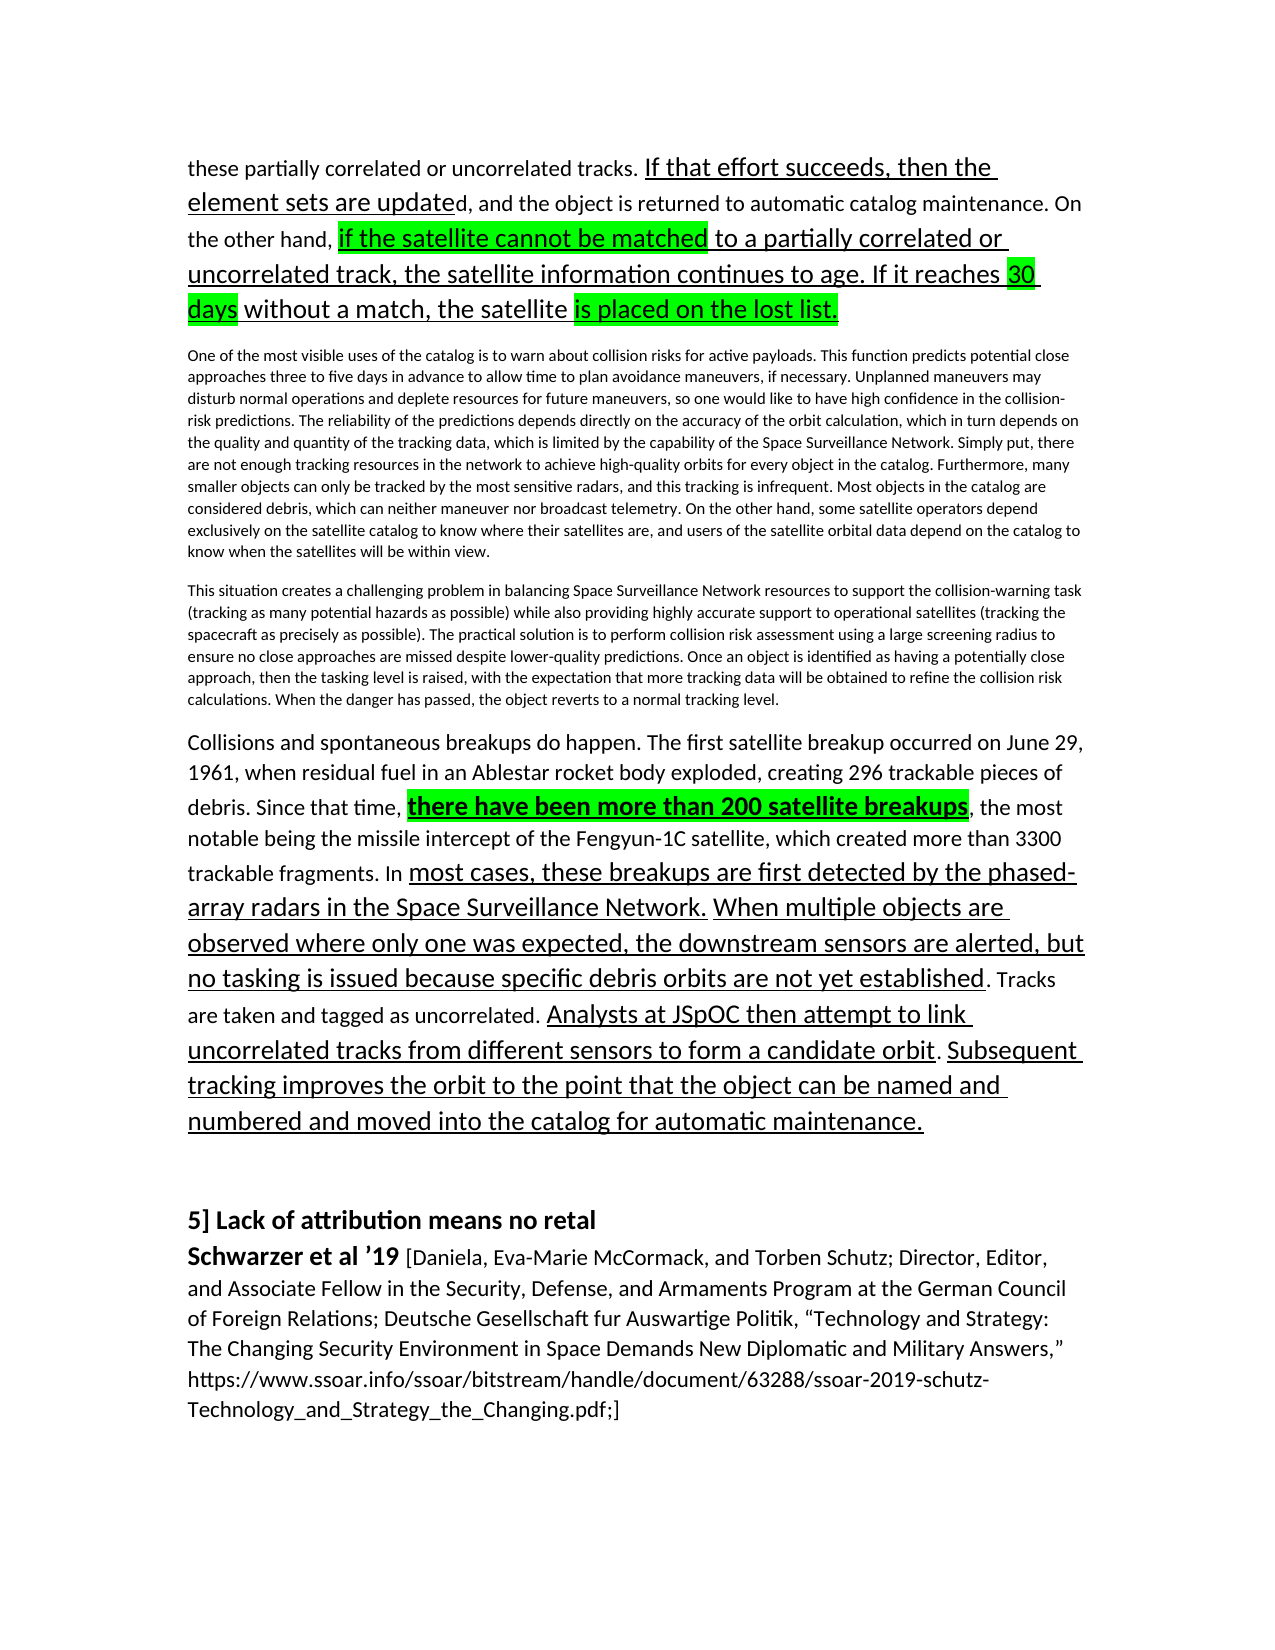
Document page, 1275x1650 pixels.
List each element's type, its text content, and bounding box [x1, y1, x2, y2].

text This situation creates a challenging problem in balancing Space Surveillance Network resources to support the collision-warning task (tracking as many potential hazards as possible) while also providing highly accurate support to operational satellites (tracking the spacecraft as precisely as possible). The practical solution is to perform collision risk assessment using a large screening radius to ensure no close approaches are missed despite lower-quality predictions. Once an object is identified as having a potentially close approach, then the tasking level is raised, with the expectation that more tracking data will be obtained to refine the collision risk calculations. When the danger has passed, the object reverts to a normal tracking level. [187, 580, 1087, 710]
subtitle 5] Lack of attribution means no retal [187, 1203, 1087, 1236]
text Schwarzer et al ’19 [Daniela, Eva-Marie McCormack, and Torben Schutz; Director, Editor, and Associate Fellow in the Security, Defense, and Armaments Program at the German Council of Foreign Relations; Deutsche Gesellschaft fur Auswartige Politik, “Technology and Strategy: The Changing Security Environment in Space Demands New Diplomatic and Military Answers,” https://www.ssoar.info/ssoar/bitstream/handle/document/63288/ssoar-2019-schutz-Technology_and_Strategy_the_Changing.pdf;] [187, 1239, 1087, 1423]
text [187, 150, 1087, 326]
text Collisions and spontaneous breakups do happen. The first satellite breakup occurred on June 29, 1961, when residual fuel in an Ablestar rocket body exploded, creating 296 trackable pieces of debris. Since that time, there have been more than 200 satellite breakups, the most notable being the missile intercept of the Fengyun-1C satellite, which created more than 3300 trackable fragments. In most cases, these breakups are first detected by the phased-array radars in the Space Surveillance Network. When multiple objects are observed where only one was expected, the downstream sensors are alerted, but no tasking is issued because specific debris orbits are not yet established. Tracks are taken and tagged as uncorrelated. Analysts at JSpOC then attempt to link uncorrelated tracks from different sensors to form a candidate orbit. Subsequent tracking improves the orbit to the point that the object can be named and numbered and moved into the catalog for automatic maintenance. [187, 728, 1087, 1137]
text One of the most visible uses of the catalog is to warn about collision risks for active payloads. This function predicts potential close approaches three to five days in advance to allow time to plan avoidance maneuvers, if necessary. Unplanned maneuvers may disturb normal operations and deplete resources for future maneuvers, so one would like to have high confidence in the collision-risk predictions. The reliability of the predictions depends directly on the accuracy of the orbit calculation, which in turn depends on the quality and quantity of the tracking data, which is limited by the capability of the Space Surveillance Network. Simply put, there are not enough tracking resources in the network to achieve high-quality orbits for every object in the catalog. Furthermore, many smaller objects can only be tracked by the most sensitive radars, and this tracking is infrequent. Most objects in the catalog are considered debris, which can neither maneuver nor broadcast telemetry. On the other hand, some satellite operators depend exclusively on the satellite catalog to know where their satellites are, and users of the satellite orbital data depend on the catalog to know when the satellites will be within view. [187, 345, 1087, 562]
